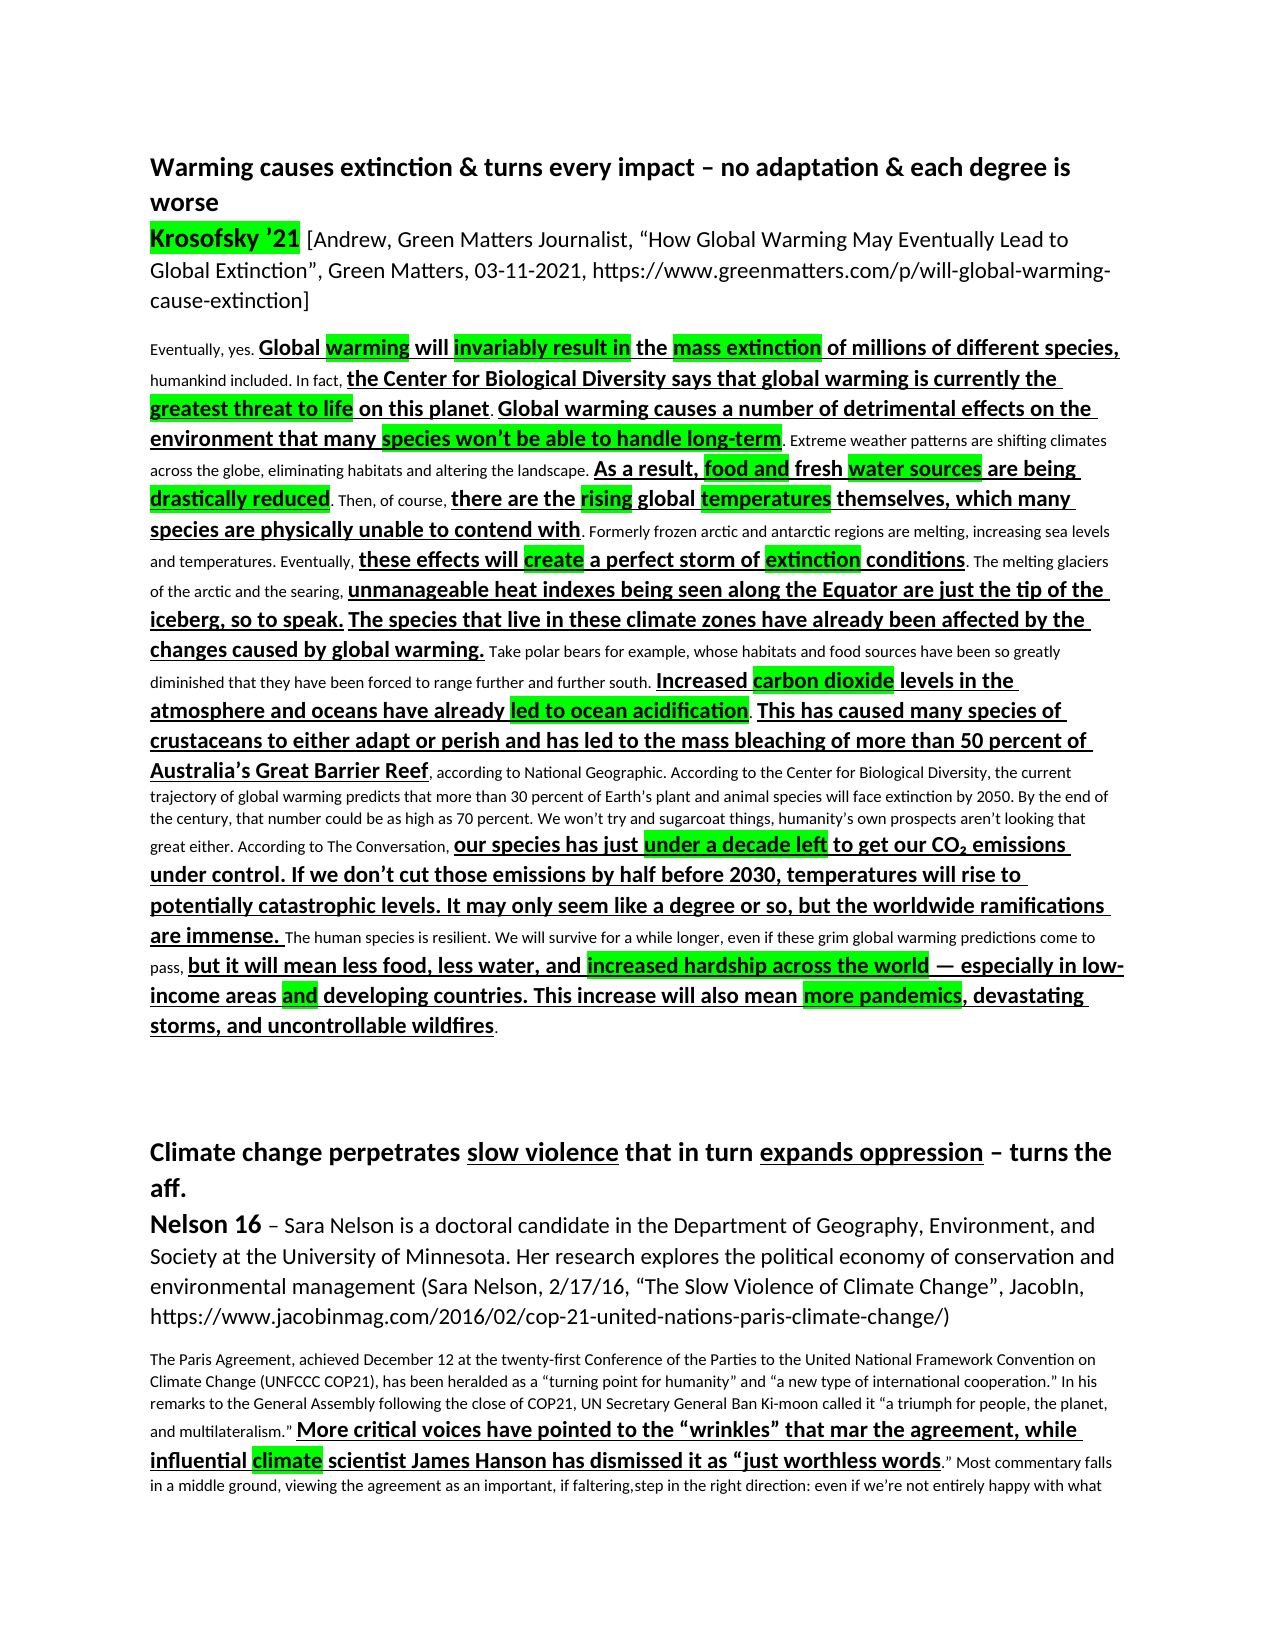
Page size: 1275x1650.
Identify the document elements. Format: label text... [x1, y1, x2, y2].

text Nelson 16 – Sara Nelson is a doctoral candidate in the Department of Geography, Environment, and Society at the University of Minnesota. Her research explores the political economy of conservation and environmental management (Sara Nelson, 2/17/16, “The Slow Violence of Climate Change”, JacobIn, https://www.jacobinmag.com/2016/02/cop-21-united-nations-paris-climate-change/) [150, 1207, 1125, 1331]
text Warming causes extinction & turns every impact – no adaptation & each degree is worse [150, 150, 1125, 219]
text Krosofsky ’21 [Andrew, Green Matters Journalist, “How Global Warming May Eventually Lead to Global Extinction”, Green Matters, 03-11-2021, https://www.greenmatters.com/p/will-global-warming-cause-extinction] [150, 221, 1125, 315]
text Eventually, yes. Global warming will invariably result in the mass extinction of millions of different species, humankind included. In fact, the Center for Biological Diversity says that global warming is currently the greatest threat to life on this planet. Global warming causes a number of detrimental effects on the environment that many species won’t be able to handle long-term. Extreme weather patterns are shifting climates across the globe, eliminating habitats and altering the landscape. As a result, food and fresh water sources are being drastically reduced. Then, of course, there are the rising global temperatures themselves, which many species are physically unable to contend with. Formerly frozen arctic and antarctic regions are melting, increasing sea levels and temperatures. Eventually, these effects will create a perfect storm of extinction conditions. The melting glaciers of the arctic and the searing, unmanageable heat indexes being seen along the Equator are just the tip of the iceberg, so to speak. The species that live in these climate zones have already been affected by the changes caused by global warming. Take polar bears for example, whose habitats and food sources have been so greatly diminished that they have been forced to range further and further south. Increased carbon dioxide levels in the atmosphere and oceans have already led to ocean acidification. This has caused many species of crustaceans to either adapt or perish and has led to the mass bleaching of more than 50 percent of Australia’s Great Barrier Reef, according to National Geographic. According to the Center for Biological Diversity, the current trajectory of global warming predicts that more than 30 percent of Earth’s plant and animal species will face extinction by 2050. By the end of the century, that number could be as high as 70 percent. We won’t try and sugarcoat things, humanity’s own prospects aren’t looking that great either. According to The Conversation, our species has just under a decade left to get our CO₂ emissions under control. If we don’t cut those emissions by half before 2030, temperatures will rise to potentially catastrophic levels. It may only seem like a degree or so, but the worldwide ramifications are immense. The human species is resilient. We will survive for a while longer, even if these grim global warming predictions come to pass, but it will mean less food, less water, and increased hardship across the world — especially in low-income areas and developing countries. This increase will also mean more pandemics, devastating storms, and uncontrollable wildfires. [150, 333, 1125, 1040]
subtitle Climate change perpetrates slow violence that in turn expands oppression – turns the aff. [150, 1136, 1125, 1204]
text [150, 1349, 1125, 1496]
